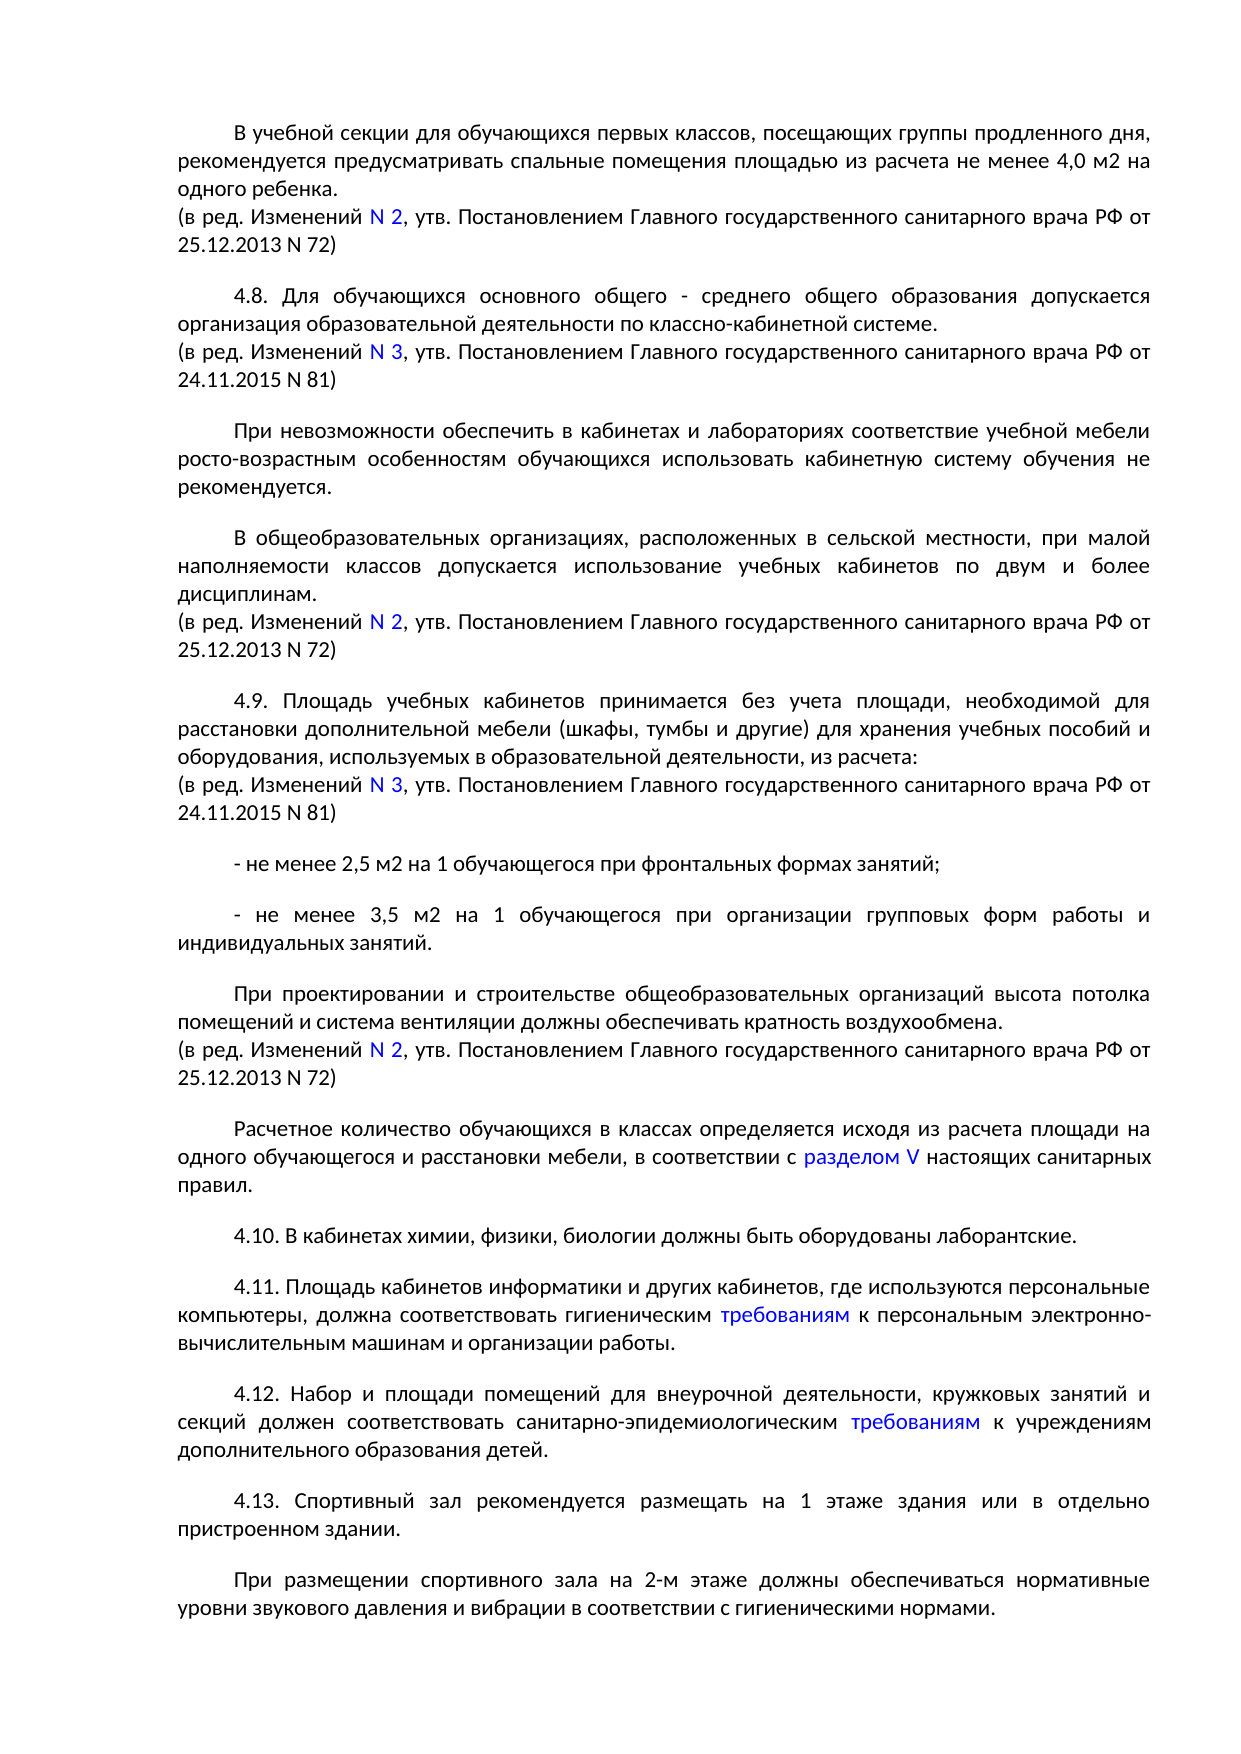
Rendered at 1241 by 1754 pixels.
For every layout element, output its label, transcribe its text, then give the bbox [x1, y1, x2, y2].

text При невозможности обеспечить в кабинетах и лабораториях соответствие учебной мебели росто-возрастным особенностям обучающихся использовать кабинетную систему обучения не рекомендуется. [177, 416, 1152, 500]
text (в ред. Изменений N 3, утв. Постановлением Главного государственного санитарного врача РФ от 24.11.2015 N 81) [177, 337, 1152, 393]
text При размещении спортивного зала на 2-м этаже должны обеспечиваться нормативные уровни звукового давления и вибрации в соответствии с гигиеническими нормами. [177, 1565, 1152, 1621]
text - не менее 2,5 м2 на 1 обучающегося при фронтальных формах занятий; [177, 849, 1152, 877]
text (в ред. Изменений N 2, утв. Постановлением Главного государственного санитарного врача РФ от 25.12.2013 N 72) [177, 202, 1152, 258]
text 4.11. Площадь кабинетов информатики и других кабинетов, где используются персональные компьютеры, должна соответствовать гигиеническим требованиям к персональным электронно-вычислительным машинам и организации работы. [177, 1272, 1152, 1356]
text При проектировании и строительстве общеобразовательных организаций высота потолка помещений и система вентиляции должны обеспечивать кратность воздухообмена. [177, 979, 1152, 1035]
text 4.13. Спортивный зал рекомендуется размещать на 1 этаже здания или в отдельно пристроенном здании. [177, 1486, 1152, 1542]
text 4.8. Для обучающихся основного общего - среднего общего образования допускается организация образовательной деятельности по классно-кабинетной системе. [177, 281, 1152, 337]
text 4.9. Площадь учебных кабинетов принимается без учета площади, необходимой для расстановки дополнительной мебели (шкафы, тумбы и другие) для хранения учебных пособий и оборудования, используемых в образовательной деятельности, из расчета: [177, 686, 1152, 770]
text (в ред. Изменений N 2, утв. Постановлением Главного государственного санитарного врача РФ от 25.12.2013 N 72) [177, 1035, 1152, 1091]
text 4.12. Набор и площади помещений для внеурочной деятельности, кружковых занятий и секций должен соответствовать санитарно-эпидемиологическим требованиям к учреждениям дополнительного образования детей. [177, 1379, 1152, 1463]
text - не менее 3,5 м2 на 1 обучающегося при организации групповых форм работы и индивидуальных занятий. [177, 900, 1152, 956]
text (в ред. Изменений N 2, утв. Постановлением Главного государственного санитарного врача РФ от 25.12.2013 N 72) [177, 607, 1152, 663]
text (в ред. Изменений N 3, утв. Постановлением Главного государственного санитарного врача РФ от 24.11.2015 N 81) [177, 770, 1152, 826]
text Расчетное количество обучающихся в классах определяется исходя из расчета площади на одного обучающегося и расстановки мебели, в соответствии с разделом V настоящих санитарных правил. [177, 1114, 1152, 1198]
text В учебной секции для обучающихся первых классов, посещающих группы продленного дня, рекомендуется предусматривать спальные помещения площадью из расчета не менее 4,0 м2 на одного ребенка. [177, 118, 1152, 202]
text В общеобразовательных организациях, расположенных в сельской местности, при малой наполняемости классов допускается использование учебных кабинетов по двум и более дисциплинам. [177, 523, 1152, 607]
text 4.10. В кабинетах химии, физики, биологии должны быть оборудованы лаборантские. [177, 1221, 1152, 1249]
